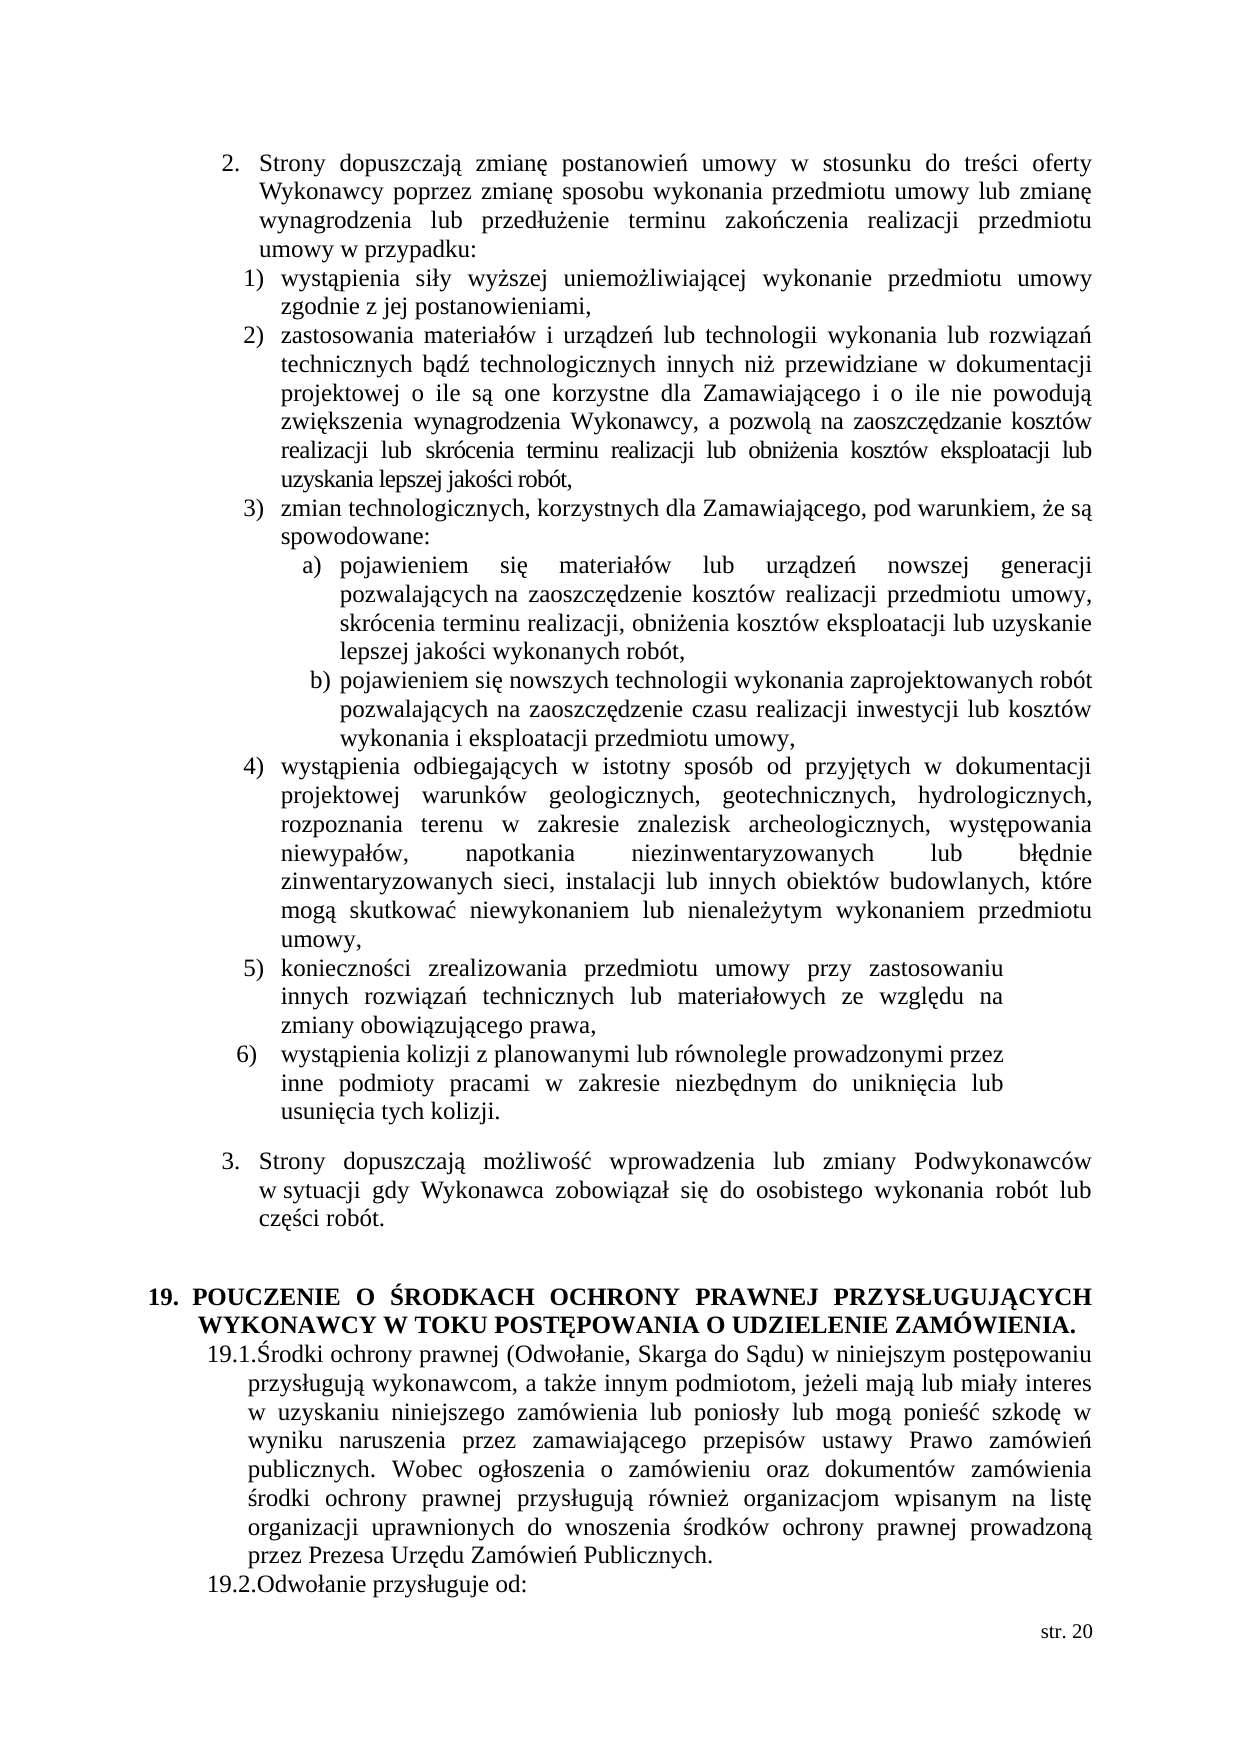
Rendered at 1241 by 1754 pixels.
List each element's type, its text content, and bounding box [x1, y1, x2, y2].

list wystąpienia odbiegających w istotny sposób od przyjętych w dokumentacji projektowej warunków geologicznych, geotechnicznych, hydrologicznych, rozpoznania terenu w zakresie znalezisk archeologicznych, występowania niewypałów, napotkania niezinwentaryzowanych lub błędnie zinwentaryzowanych sieci, instalacji lub innych obiektów budowlanych, które mogą skutkować niewykonaniem lub nienależytym wykonaniem przedmiotu umowy, [243, 751, 1093, 953]
list pojawieniem się nowszych technologii wykonania zaprojektowanych robót pozwalających na zaoszczędzenie czasu realizacji inwestycji lub kosztów wykonania i eksploatacji przedmiotu umowy, [310, 665, 1093, 751]
text 19.1.Środki ochrony prawnej (Odwołanie, Skarga do Sądu) w niniejszym postępowaniu przysługują wykonawcom, a także innym podmiotom, jeżeli mają lub miały interes w uzyskaniu niniejszego zamówienia lub poniosły lub mogą ponieść szkodę w wyniku naruszenia przez zamawiającego przepisów ustawy Prawo zamówień publicznych. Wobec ogłoszenia o zamówieniu oraz dokumentów zamówienia środki ochrony prawnej przysługują również organizacjom wpisanym na listę organizacji uprawnionych do wnoszenia środków ochrony prawnej prowadzoną przez Prezesa Urzędu Zamówień Publicznych. [207, 1339, 1093, 1569]
list wystąpienia kolizji z planowanymi lub równolegle prowadzonymi przez inne podmioty pracami w zakresie niezbędnym do uniknięcia lub usunięcia tych kolizji. [236, 1039, 1004, 1125]
list pojawieniem się materiałów lub urządzeń nowszej generacji pozwalających na zaoszczędzenie kosztów realizacji przedmiotu umowy, skrócenia terminu realizacji, obniżenia kosztów eksploatacji lub uzyskanie lepszej jakości wykonanych robót, [302, 550, 1093, 665]
list wystąpienia siły wyższej uniemożliwiającej wykonanie przedmiotu umowy zgodnie z jej postanowieniami, [243, 263, 1093, 320]
text 19.2.Odwołanie przysługuje od: [207, 1569, 1093, 1598]
list Strony dopuszczają zmianę postanowień umowy w stosunku do treści oferty Wykonawcy poprzez zmianę sposobu wykonania przedmiotu umowy lub zmianę wynagrodzenia lub przedłużenie terminu zakończenia realizacji przedmiotu umowy w przypadku: [221, 148, 1093, 263]
list POUCZENIE O ŚRODKACH OCHRONY PRAWNEJ PRZYSŁUGUJĄCYCH WYKONAWCY W TOKU POSTĘPOWANIA O UDZIELENIE ZAMÓWIENIA. [148, 1282, 1093, 1339]
list konieczności zrealizowania przedmiotu umowy przy zastosowaniu innych rozwiązań technicznych lub materiałowych ze względu na zmiany obowiązującego prawa, [243, 953, 1004, 1039]
list Strony dopuszczają możliwość wprowadzenia lub zmiany Podwykonawców w sytuacji gdy Wykonawca zobowiązał się do osobistego wykonania robót lub części robót. [221, 1146, 1093, 1232]
list zmian technologicznych, korzystnych dla Zamawiającego, pod warunkiem, że są spowodowane: [243, 493, 1093, 550]
list zastosowania materiałów i urządzeń lub technologii wykonania lub rozwiązań technicznych bądź technologicznych innych niż przewidziane w dokumentacji projektowej o ile są one korzystne dla Zamawiającego i o ile nie powodują zwiększenia wynagrodzenia Wykonawcy, a pozwolą na zaoszczędzanie kosztów realizacji lub skrócenia terminu realizacji lub obniżenia kosztów eksploatacji lub uzyskania lepszej jakości robót, [243, 320, 1093, 493]
